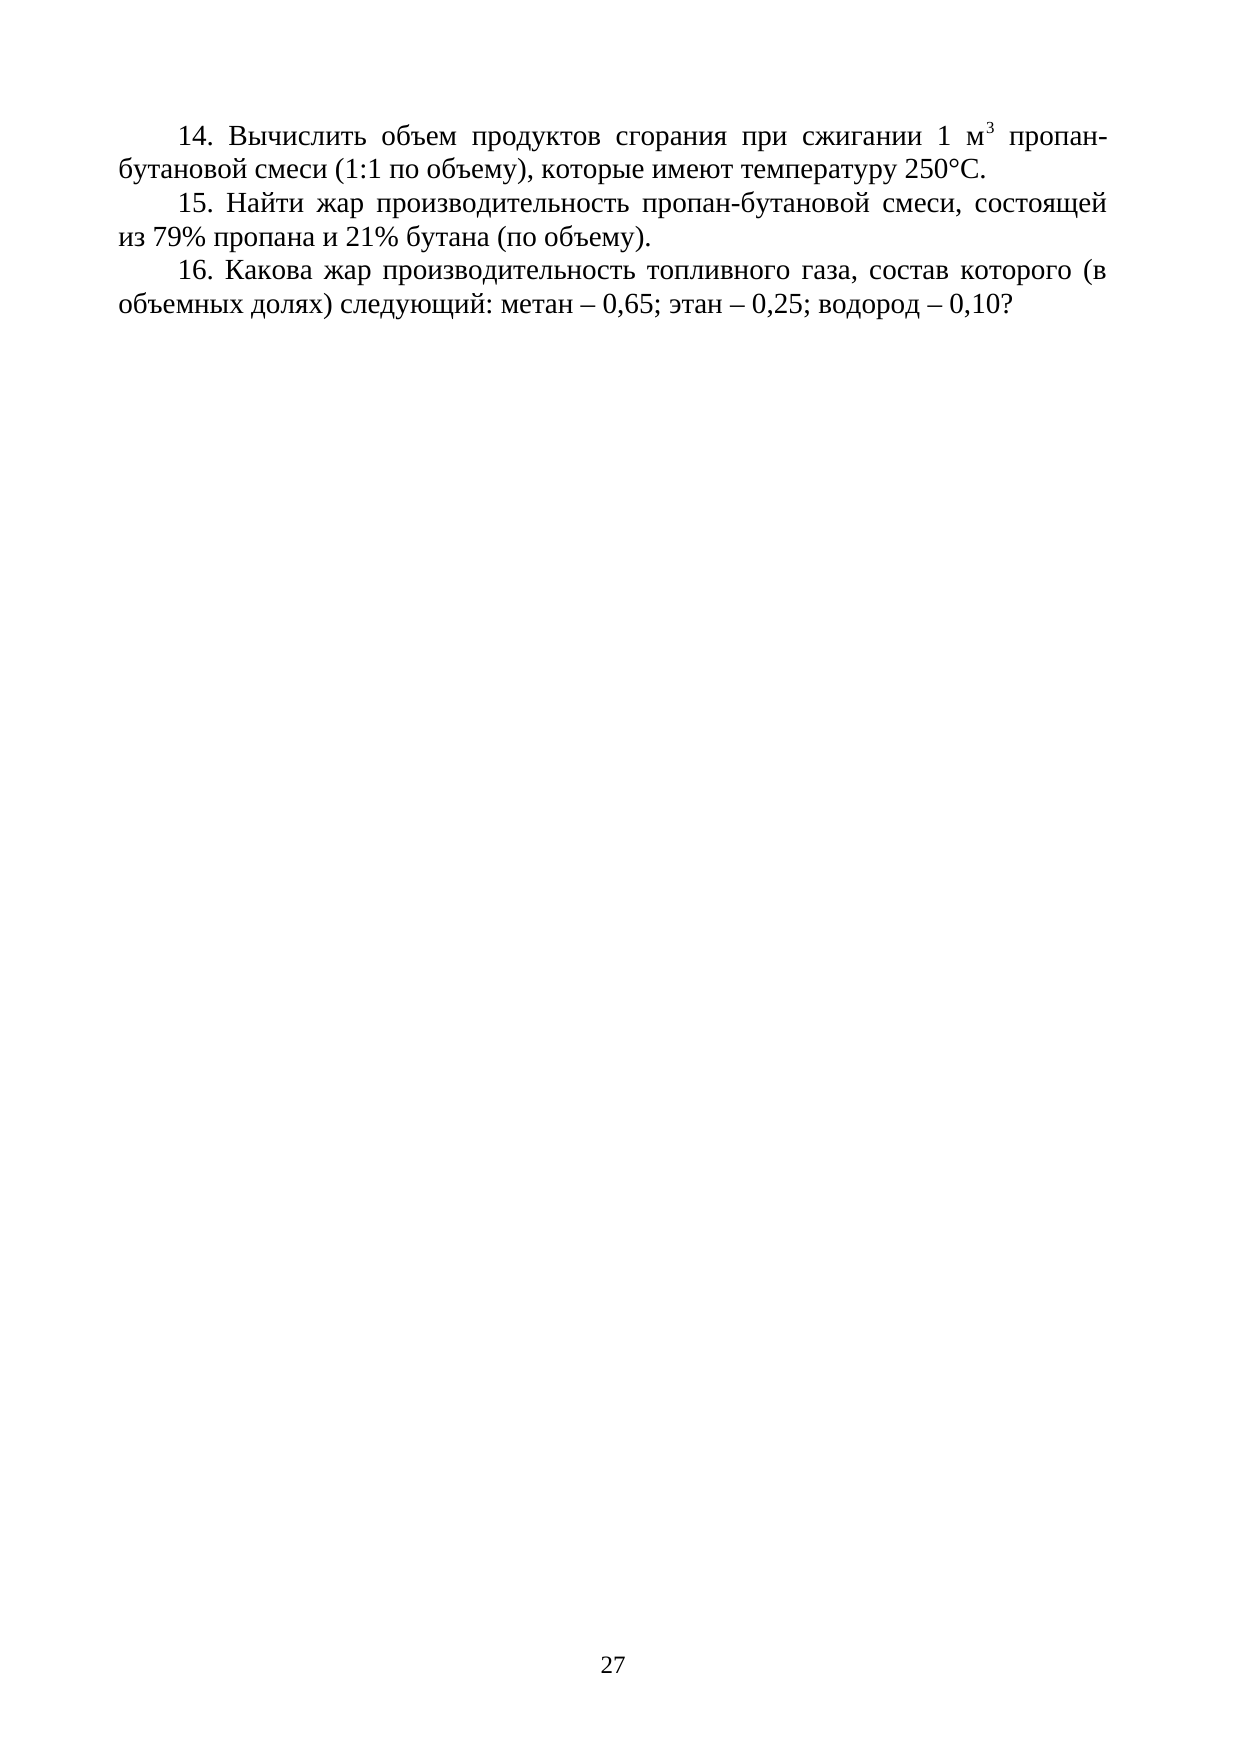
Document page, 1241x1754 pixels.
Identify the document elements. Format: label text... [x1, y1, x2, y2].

text 15. Найти жар производительность пропан-бутановой смеси, состоящей из 79% пропана и 21% бутана (по объему). [118, 185, 1107, 252]
text 16. Какова жар производительность топливного газа, состав которого (в объемных долях) следующий: метан – 0,65; этан – 0,25; водород – 0,10? [118, 252, 1107, 319]
text 14. Вычислить объем продуктов сгорания при сжигании 1 м3 пропан-бутановой смеси (1:1 по объему), которые имеют температуру 250°С. [118, 118, 1107, 185]
